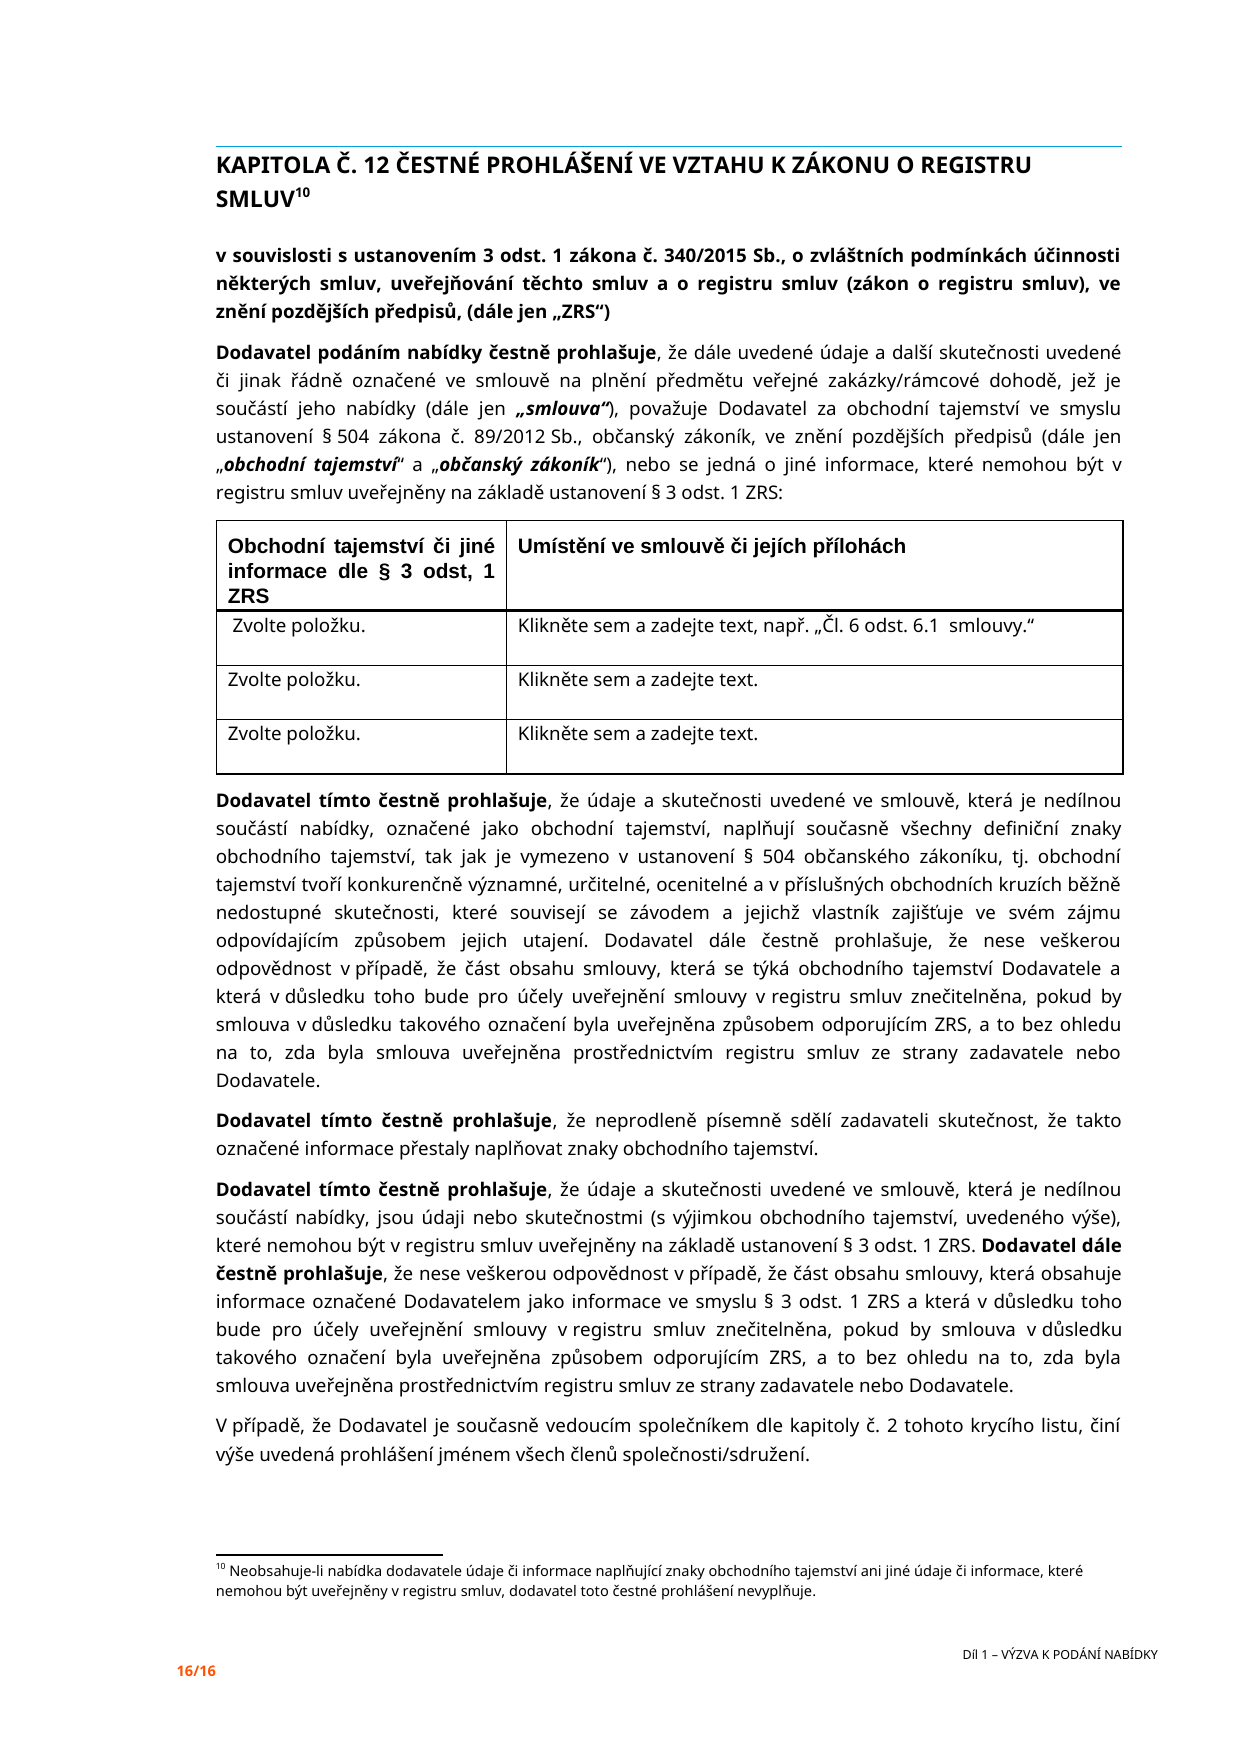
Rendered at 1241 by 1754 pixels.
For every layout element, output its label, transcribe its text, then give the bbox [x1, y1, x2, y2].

text V případě, že Dodavatel je současně vedoucím společníkem dle kapitoly č. 2 tohoto krycího listu, činí výše uvedená prohlášení jménem všech členů společnosti/sdružení. [216, 1413, 1122, 1466]
table_header Obchodní tajemství či jiné informace dle § 3 odst, 1 ZRS [217, 521, 506, 609]
table_header Umístění ve smlouvě či jejích přílohách [507, 521, 1122, 609]
text Dodavatel tímto čestně prohlašuje, že údaje a skutečnosti uvedené ve smlouvě, která je nedílnou součástí nabídky, jsou údaji nebo skutečnostmi (s výjimkou obchodního tajemství, uvedeného výše), které nemohou být v registru smluv uveřejněny na základě ustanovení § 3 odst. 1 ZRS. Dodavatel dále čestně prohlašuje, že nese veškerou odpovědnost v případě, že část obsahu smlouvy, která obsahuje informace označené Dodavatelem jako informace ve smyslu § 3 odst. 1 ZRS a která v důsledku toho bude pro účely uveřejnění smlouvy v registru smluv znečitelněna, pokud by smlouva v důsledku takového označení byla uveřejněna způsobem odporujícím ZRS, a to bez ohledu na to, zda byla smlouva uveřejněna prostřednictvím registru smluv ze strany zadavatele nebo Dodavatele. [216, 1176, 1122, 1398]
text Dodavatel tímto čestně prohlašuje, že neprodleně písemně sdělí zadavateli skutečnost, že takto označené informace přestaly naplňovat znaky obchodního tajemství. [216, 1108, 1122, 1161]
table_cell [217, 720, 506, 773]
table_cell [217, 666, 506, 719]
text Dodavatel podáním nabídky čestně prohlašuje, že dále uvedené údaje a další skutečnosti uvedené či jinak řádně označené ve smlouvě na plnění předmětu veřejné zakázky/rámcové dohodě, jež je součástí jeho nabídky (dále jen „smlouva“), považuje Dodavatel za obchodní tajemství ve smyslu ustanovení § 504 zákona č. 89/2012 Sb., občanský zákoník, ve znění pozdějších předpisů (dále jen „obchodní tajemství“ a „občanský zákoník“), nebo se jedná o jiné informace, které nemohou být v registru smluv uveřejněny na základě ustanovení § 3 odst. 1 ZRS: [216, 339, 1122, 505]
text v souvislosti s ustanovením 3 odst. 1 zákona č. 340/2015 Sb., o zvláštních podmínkách účinnosti některých smluv, uveřejňování těchto smluv a o registru smluv (zákon o registru smluv), ve znění pozdějších předpisů, (dále jen „ZRS“) [216, 242, 1122, 324]
text Dodavatel tímto čestně prohlašuje, že údaje a skutečnosti uvedené ve smlouvě, která je nedílnou součástí nabídky, označené jako obchodní tajemství, naplňují současně všechny definiční znaky obchodního tajemství, tak jak je vymezeno v ustanovení § 504 občanského zákoníku, tj. obchodní tajemství tvoří konkurenčně významné, určitelné, ocenitelné a v příslušných obchodních kruzích běžně nedostupné skutečnosti, které souvisejí se závodem a jejichž vlastník zajišťuje ve svém zájmu odpovídajícím způsobem jejich utajení. Dodavatel dále čestně prohlašuje, že nese veškerou odpovědnost v případě, že část obsahu smlouvy, která se týká obchodního tajemství Dodavatele a která v důsledku toho bude pro účely uveřejnění smlouvy v registru smluv znečitelněna, pokud by smlouva v důsledku takového označení byla uveřejněna způsobem odporujícím ZRS, a to bez ohledu na to, zda byla smlouva uveřejněna prostřednictvím registru smluv ze strany zadavatele nebo Dodavatele. [216, 787, 1122, 1093]
text Kapitola č. 12 Čestné prohlášení ve vztahu k zákonu o registru smluv [216, 147, 1122, 214]
table_cell [217, 612, 506, 664]
